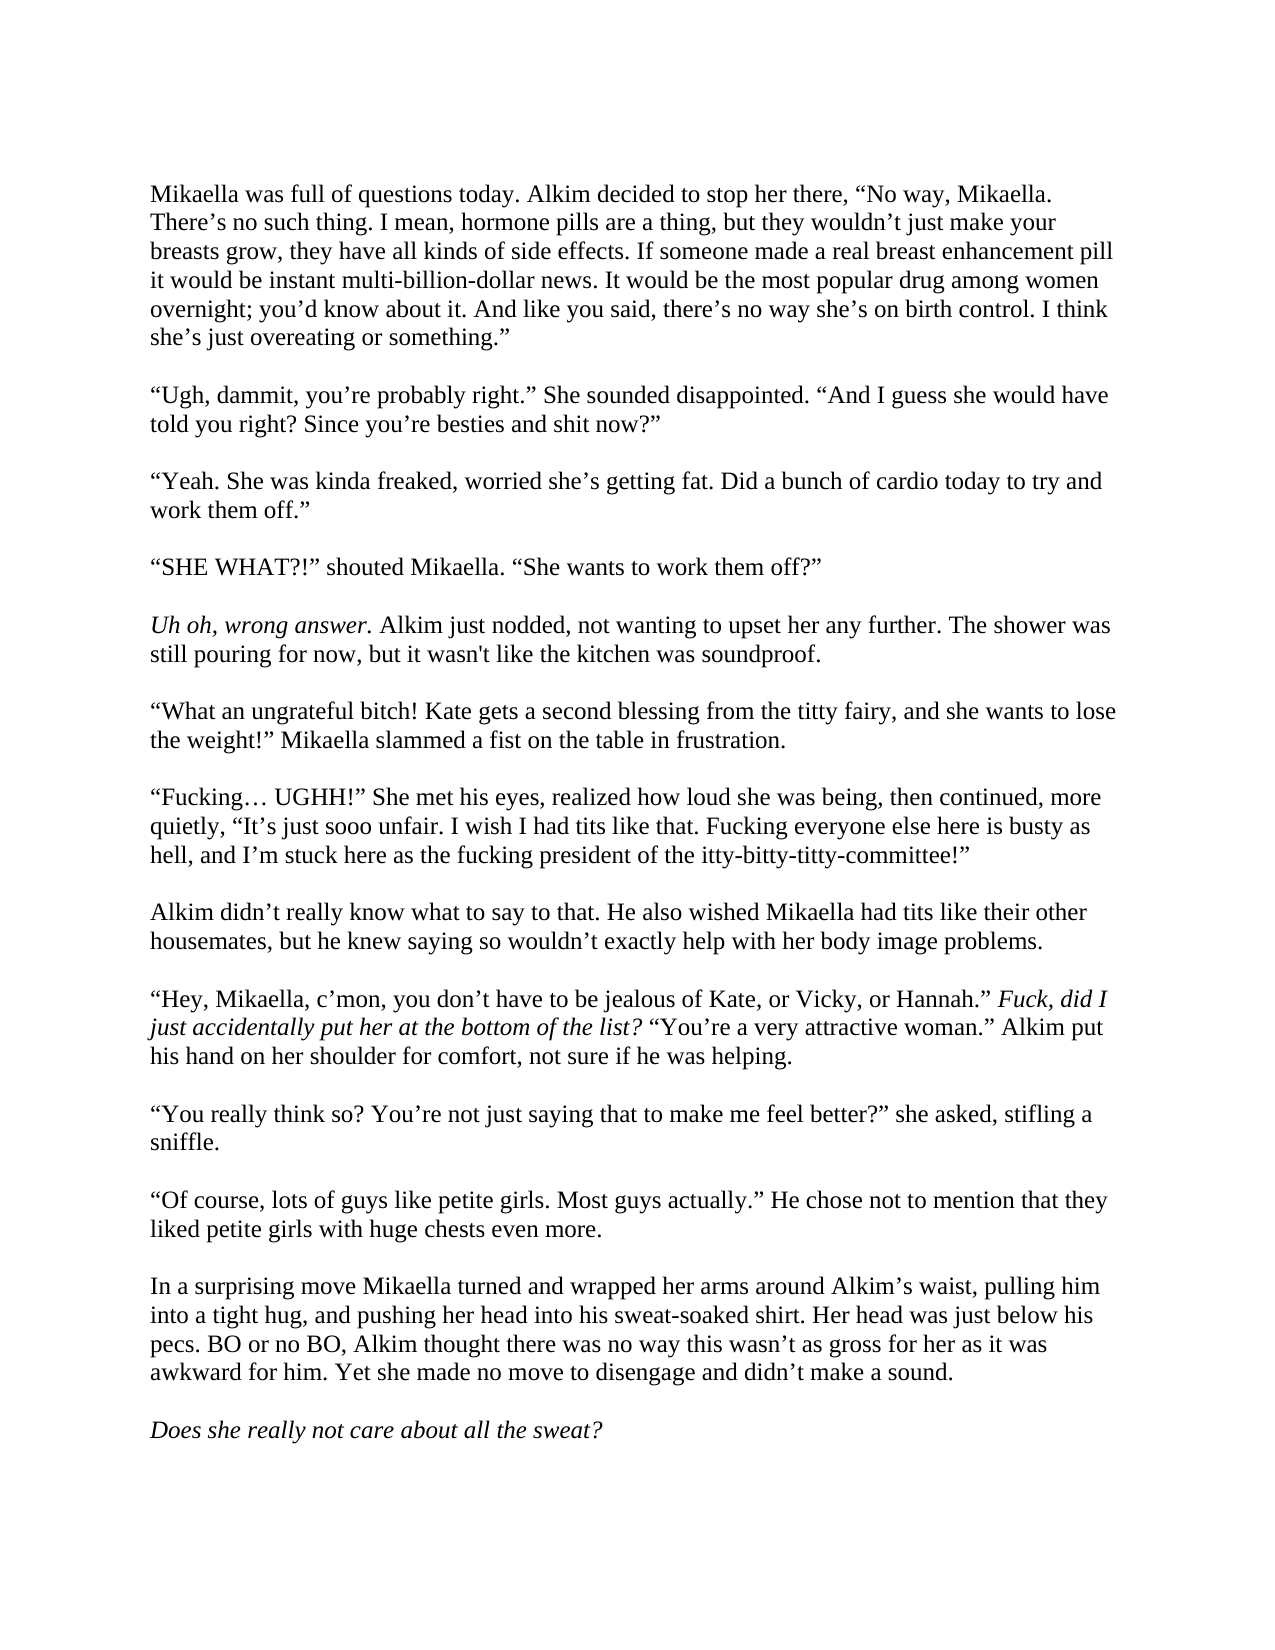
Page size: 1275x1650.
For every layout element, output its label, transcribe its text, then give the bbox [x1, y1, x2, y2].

text Alkim didn’t really know what to say to that. He also wished Mikaella had tits like their other housemates, but he knew saying so wouldn’t exactly help with her body image problems. [150, 897, 1125, 955]
text In a surprising move Mikaella turned and wrapped her arms around Alkim’s waist, pulling him into a tight hug, and pushing her head into his sweat-soaked shirt. Her head was just below his pecs. BO or no BO, Alkim thought there was no way this wasn’t as gross for her as it was awkward for him. Yet she made no move to disengage and didn’t make a sound. [150, 1271, 1125, 1386]
text “Ugh, dammit, you’re probably right.” She sounded disappointed. “And I guess she would have told you right? Since you’re besties and shit now?” [150, 380, 1125, 437]
text “SHE WHAT?!” shouted Mikaella. “She wants to work them off?” [150, 552, 1125, 581]
text Does she really not care about all the sweat? [150, 1415, 1125, 1444]
text “You really think so? You’re not just saying that to make me feel better?” she asked, stifling a sniffle. [150, 1099, 1125, 1156]
text “Of course, lots of guys like petite girls. Most guys actually.” He chose not to mention that they liked petite girls with huge chests even more. [150, 1185, 1125, 1242]
text “Yeah. She was kinda freaked, worried she’s getting fat. Did a bunch of cardio today to try and work them off.” [150, 466, 1125, 524]
text “Hey, Mikaella, c’mon, you don’t have to be jealous of Kate, or Vicky, or Hannah.” Fuck, did I just accidentally put her at the bottom of the list? “You’re a very attractive woman.” Alkim put his hand on her shoulder for comfort, not sure if he was helping. [150, 984, 1125, 1070]
text Uh oh, wrong answer. Alkim just nodded, not wanting to upset her any further. The shower was still pouring for now, but it wasn't like the kitchen was soundproof. [150, 610, 1125, 667]
text “Fucking… UGHH!” She met his eyes, realized how loud she was being, then continued, more quietly, “It’s just sooo unfair. I wish I had tits like that. Fucking everyone else here is busty as hell, and I’m stuck here as the fucking president of the itty-bitty-titty-committee!” [150, 782, 1125, 869]
text Mikaella was full of questions today. Alkim decided to stop her there, “No way, Mikaella. There’s no such thing. I mean, hormone pills are a thing, but they wouldn’t just make your breasts grow, they have all kinds of side effects. If someone made a real breast enhancement pill it would be instant multi-billion-dollar news. It would be the most popular drug among women overnight; you’d know about it. And like you said, there’s no way she’s on birth control. I think she’s just overeating or something.” [150, 179, 1125, 351]
text “What an ungrateful bitch! Kate gets a second blessing from the titty fairy, and she wants to lose the weight!” Mikaella slammed a fist on the table in frustration. [150, 696, 1125, 754]
